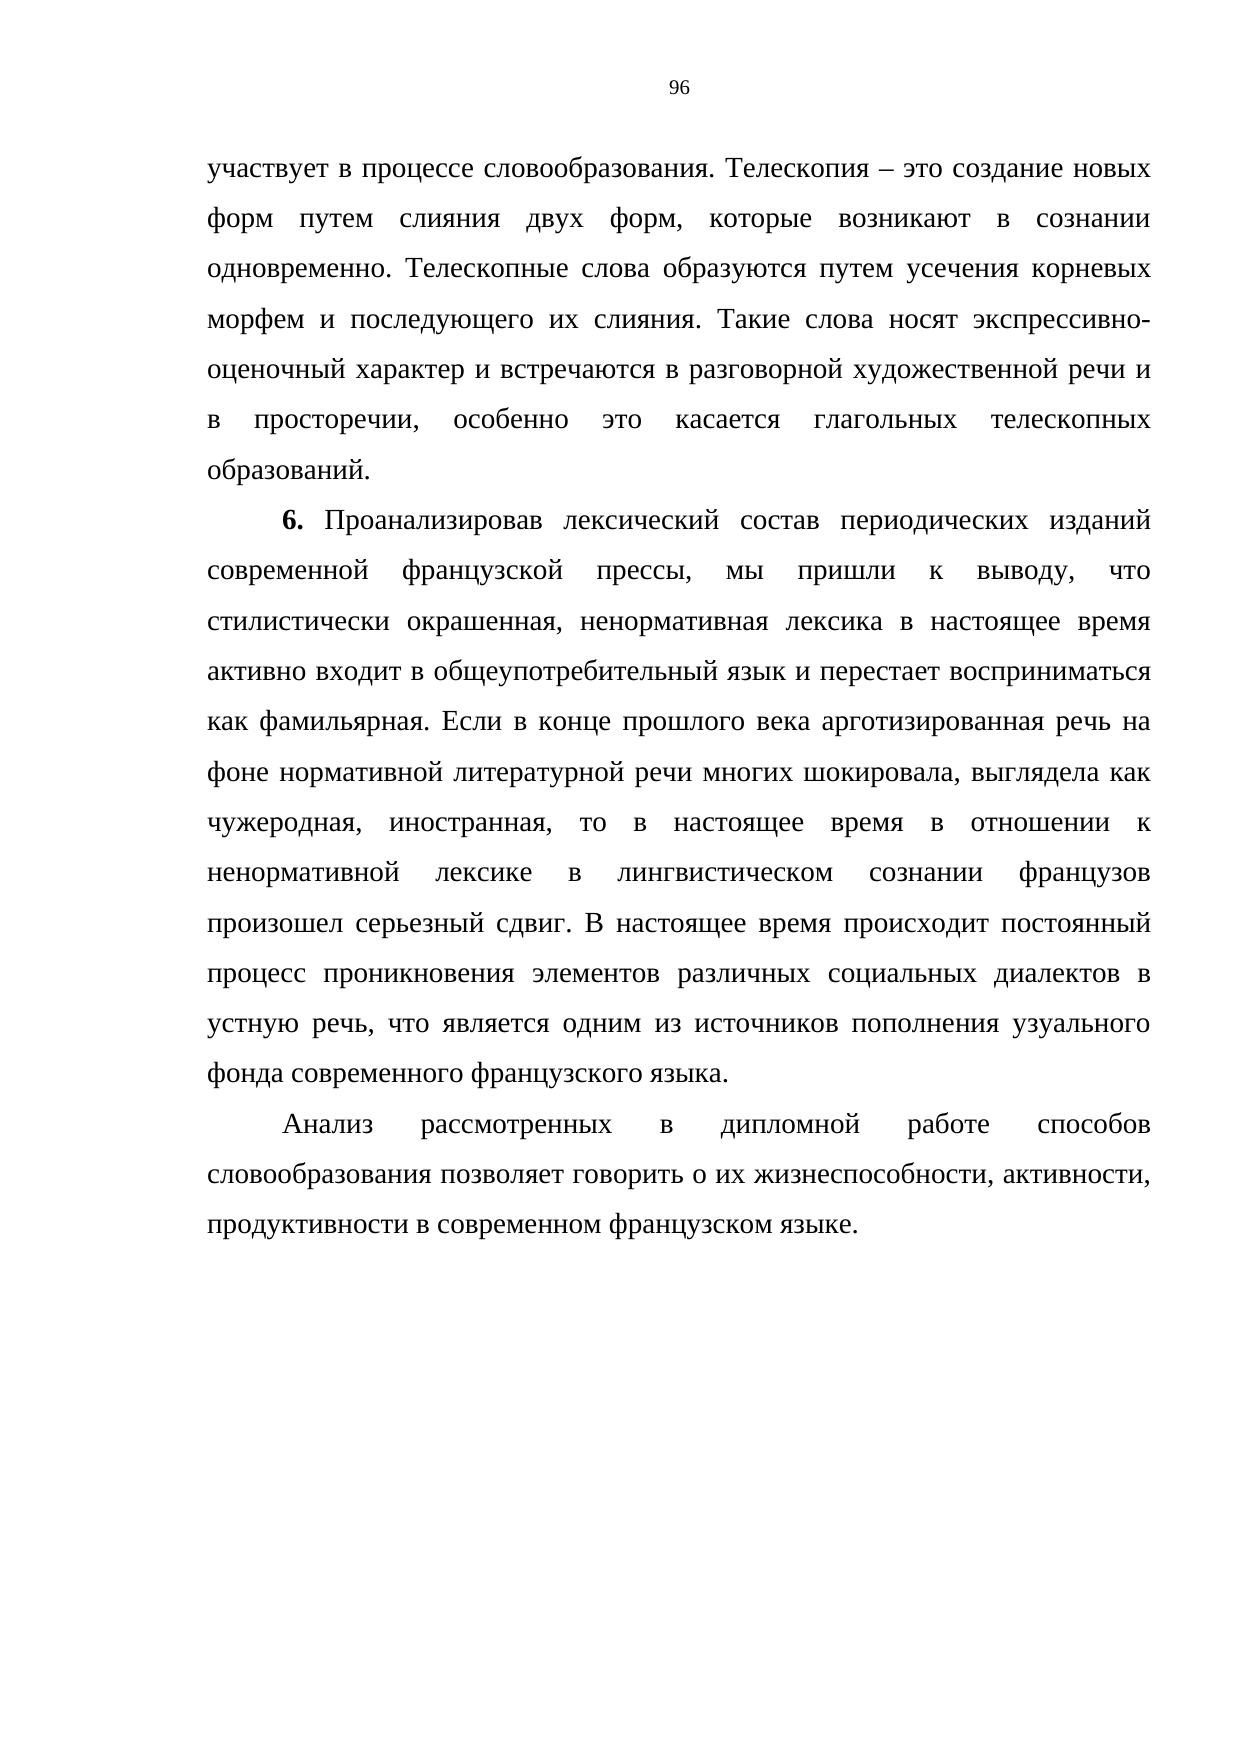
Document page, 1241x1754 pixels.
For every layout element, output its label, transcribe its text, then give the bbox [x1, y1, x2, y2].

text Анализ рассмотренных в дипломной работе способов словообразования позволяет говорить о их жизнеспособности, активности, продуктивности в современном французском языке. [207, 1106, 1152, 1240]
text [207, 150, 1152, 485]
text 6. Проанализировав лексический состав периодических изданий современной французской прессы, мы пришли к выводу, что стилистически окрашенная, ненормативная лексика в настоящее время активно входит в общеупотребительный язык и перестает восприниматься как фамильярная. Если в конце прошлого века арготизированная речь на фоне нормативной литературной речи многих шокировала, выглядела как чужеродная, иностранная, то в настоящее время в отношении к ненормативной лексике в лингвистическом сознании французов произошел серьезный сдвиг. В настоящее время происходит постоянный процесс проникновения элементов различных социальных диалектов в устную речь, что является одним из источников пополнения узуального фонда современного французского языка. [207, 502, 1152, 1089]
